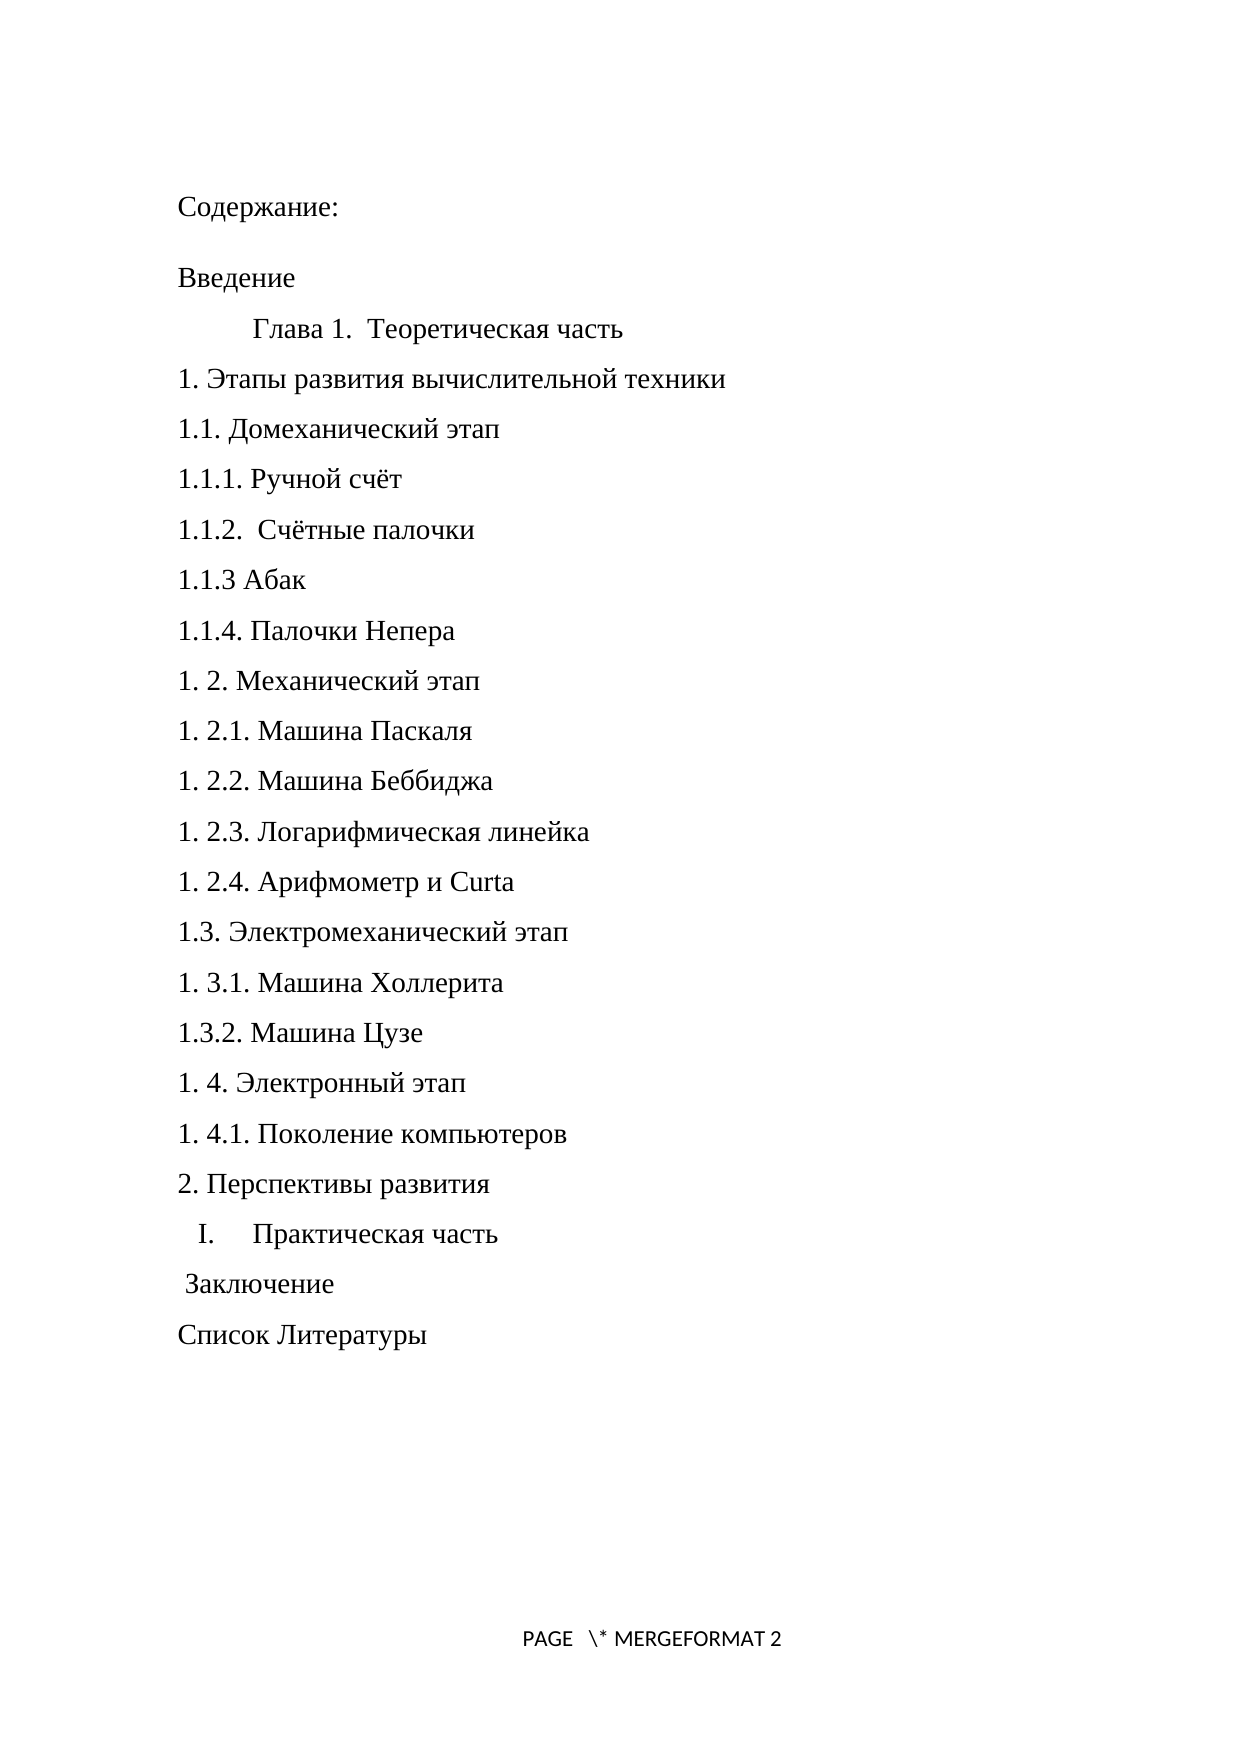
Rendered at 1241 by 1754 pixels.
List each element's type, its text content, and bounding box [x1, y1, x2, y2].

text 1. 2.4. Арифмометр и Curta [177, 864, 1122, 898]
text 1. Этапы развития вычислительной техники [177, 361, 1122, 394]
text 1. 2.1. Машина Паскаля [177, 713, 1122, 747]
text 1.1.3 Абак [177, 562, 1122, 596]
text 1.3.2. Машина Цузе [177, 1015, 1122, 1049]
text Список Литературы [177, 1317, 1122, 1351]
text 1.1.1. Ручной счёт [177, 462, 1122, 495]
text Глава 1. Теоретическая часть [252, 311, 1122, 344]
text 1. 2.3. Логарифмическая линейка [177, 814, 1122, 847]
text 1. 3.1. Машина Холлерита [177, 965, 1122, 998]
text 1. 4.1. Поколение компьютеров [177, 1116, 1122, 1149]
text 1. 2.2. Машина Беббиджа [177, 763, 1122, 797]
list Практическая часть [215, 1216, 1122, 1250]
text 2. Перспективы развития [177, 1166, 1122, 1199]
text 1.3. Электромеханический этап [177, 914, 1122, 948]
text 1.1.2. Счётные палочки [177, 512, 1122, 546]
text Введение [177, 260, 1122, 294]
text Заключение [177, 1267, 1122, 1300]
text 1. 2. Механический этап [177, 663, 1122, 696]
text 1.1.4. Палочки Непера [177, 613, 1122, 646]
text 1. 4. Электронный этап [177, 1065, 1122, 1099]
text 1.1. Домеханический этап [177, 411, 1122, 445]
text Содержание: [177, 189, 1122, 223]
